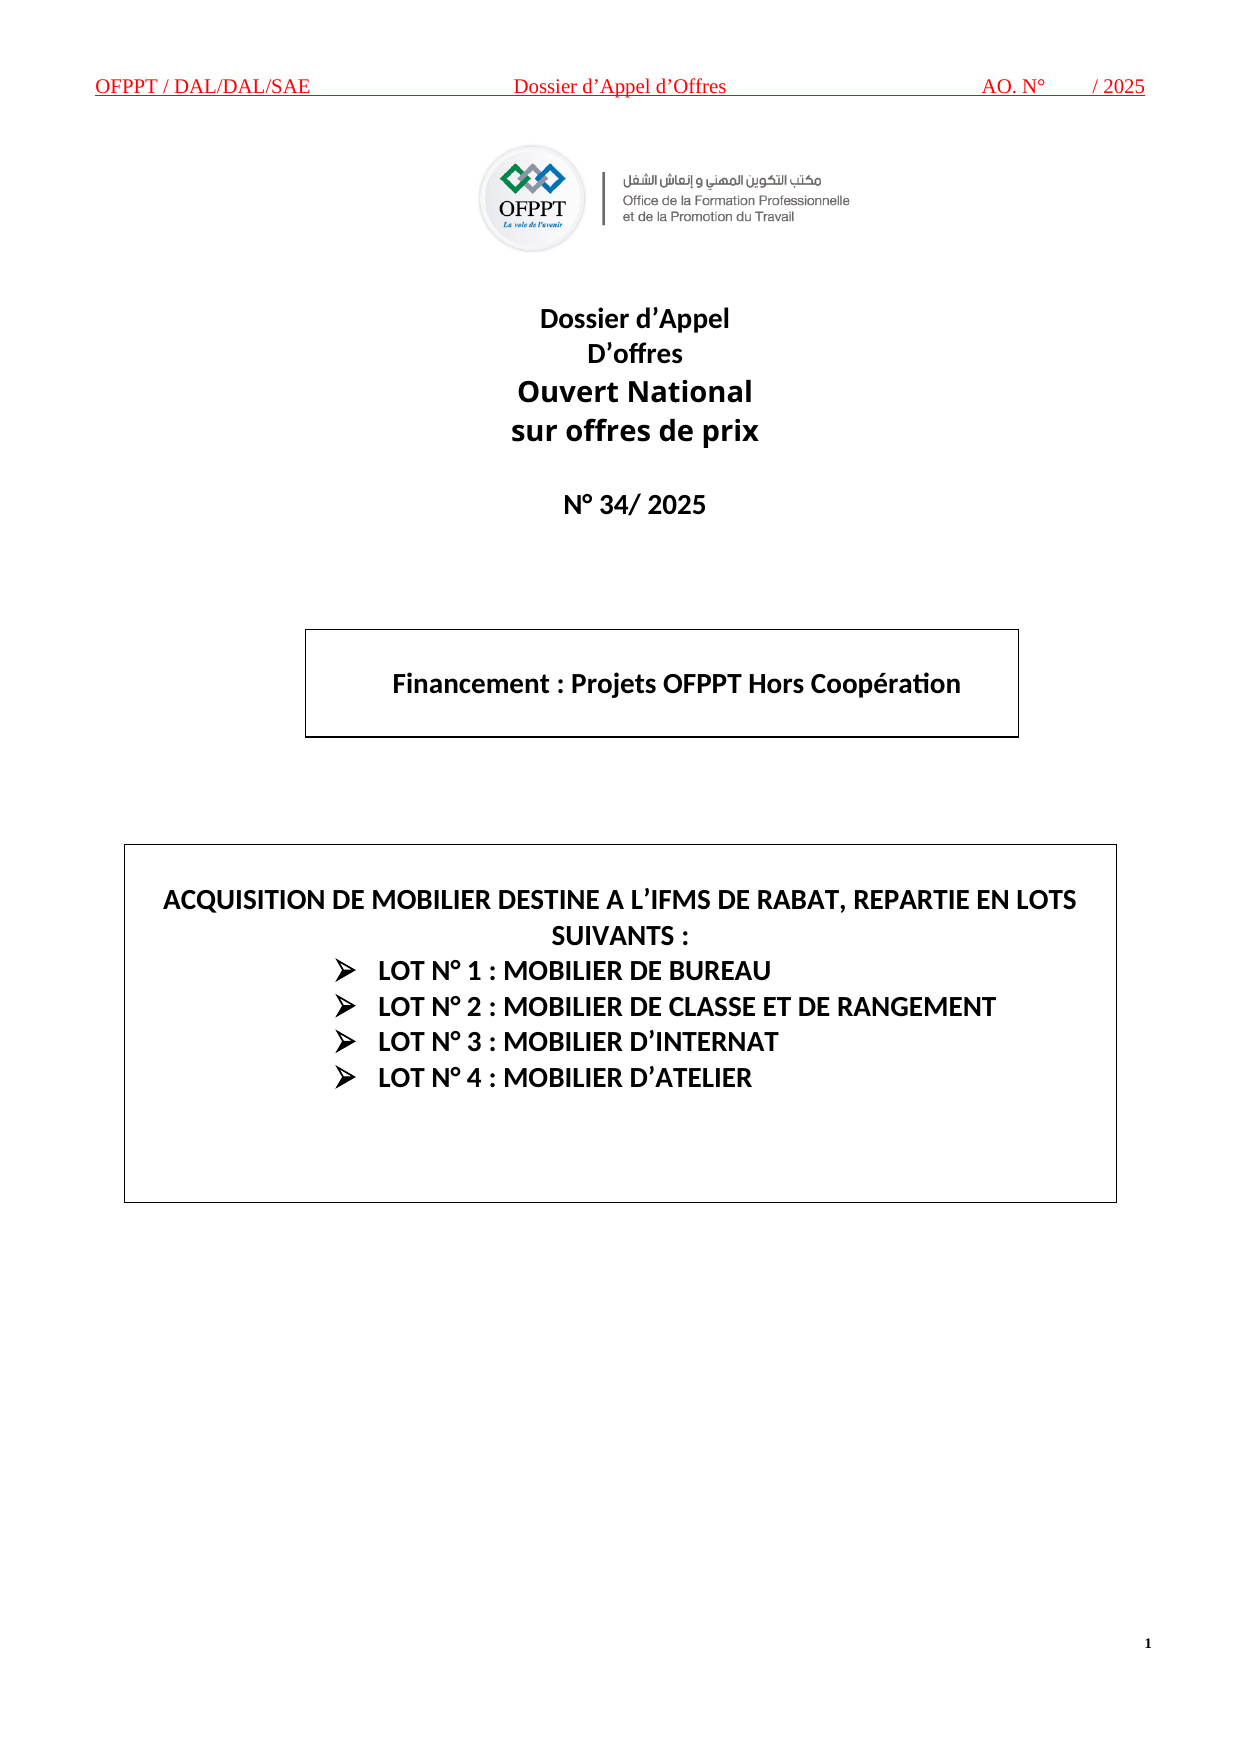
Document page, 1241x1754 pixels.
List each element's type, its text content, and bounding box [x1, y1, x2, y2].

subtitle Dossier d’Appel [118, 300, 1152, 335]
picture [465, 137, 863, 262]
text N° 34/ 2025 [118, 486, 1152, 522]
table_header ACQUISITION DE MOBILIER DESTINE A L’IFMS DE RABAT, REPARTIE EN LOTS SUIVANTS : LOT N° 1 : MOBILIER DE BUREAU LOT N° 2 : MOBILIER DE CLASSE ET DE RANGEMENT LOT N° 3 : MOBILIER D’INTERNAT LOT N° 4 : MOBILIER D’ATELIER [125, 845, 1116, 1202]
table_header Financement : Projets OFPPT Hors Coopération [306, 630, 1018, 736]
subtitle D’offres [118, 335, 1152, 371]
text sur offres de prix [118, 411, 1152, 450]
text Ouvert National [118, 371, 1152, 411]
